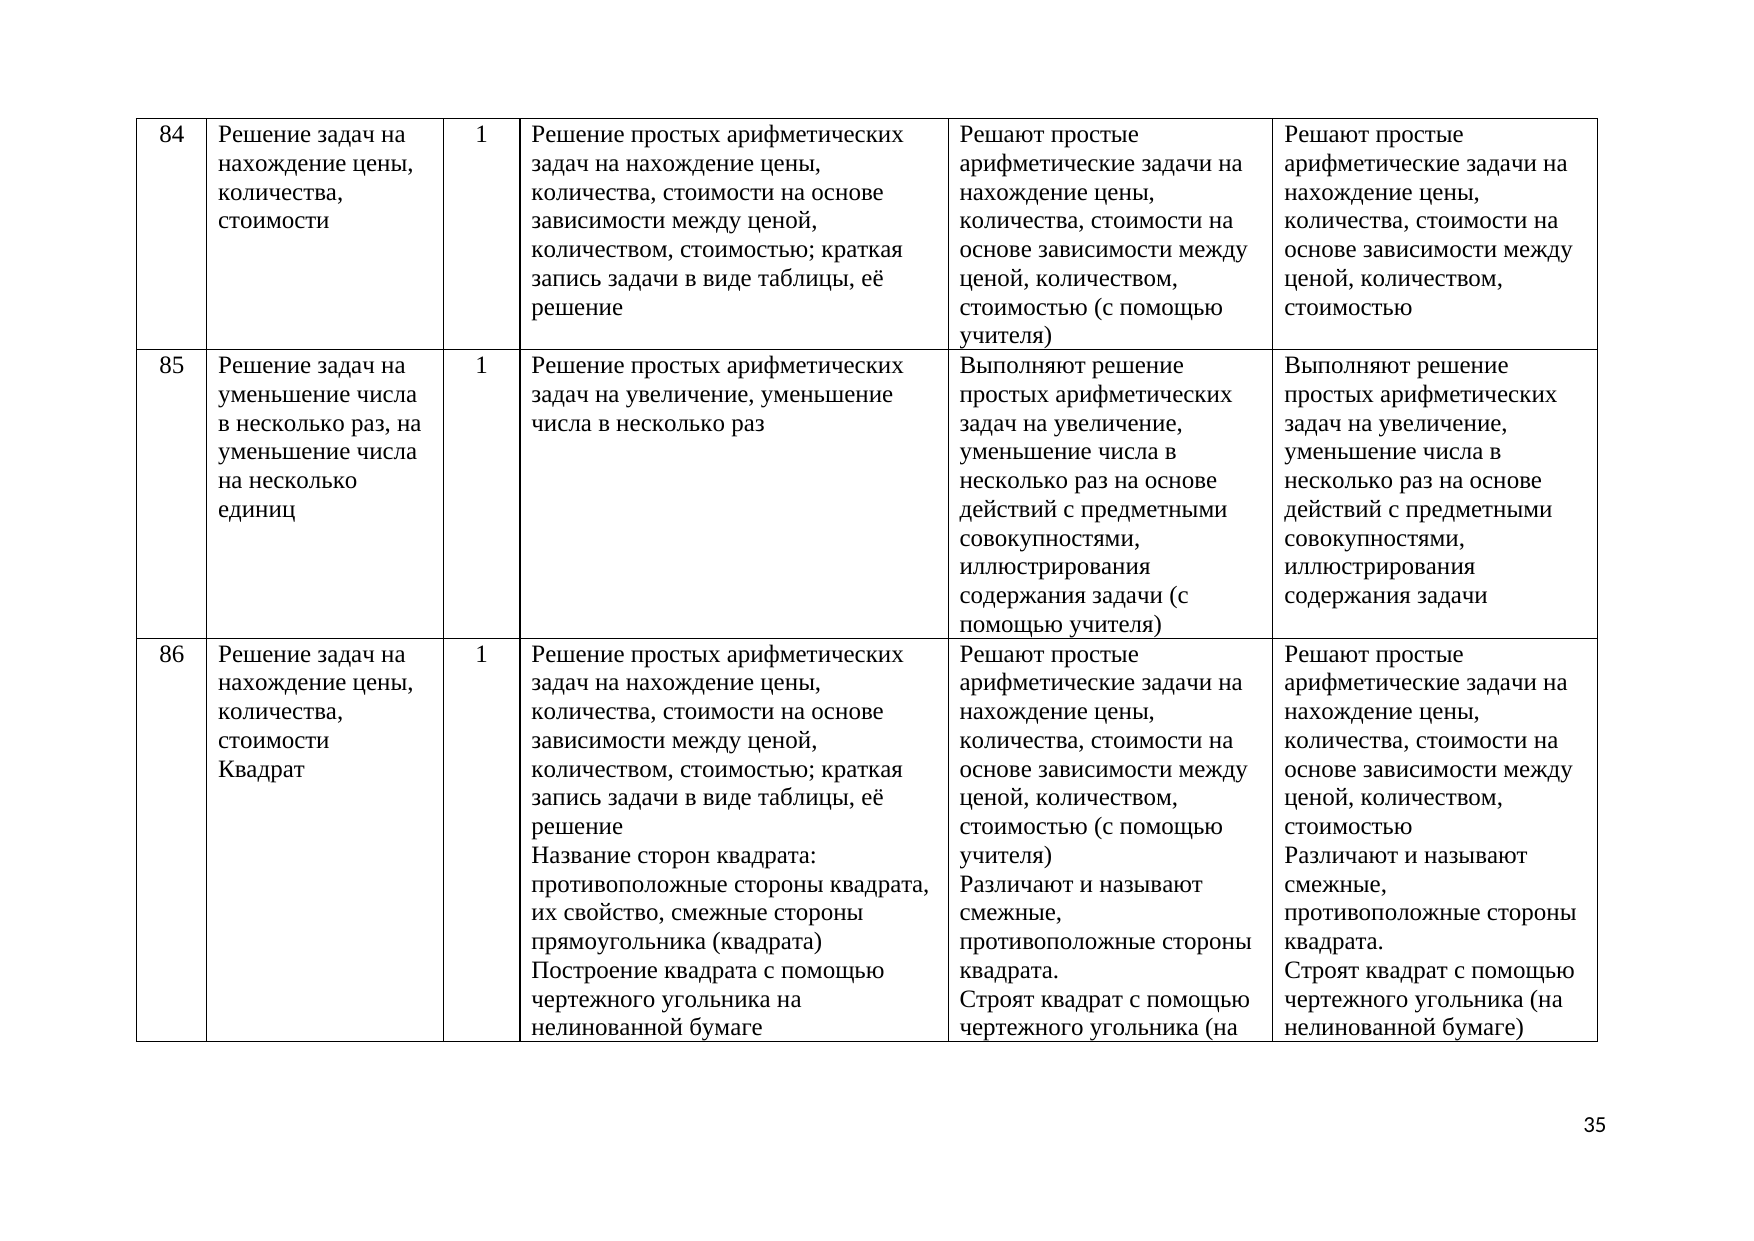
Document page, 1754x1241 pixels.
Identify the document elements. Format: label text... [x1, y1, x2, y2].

table_cell Решение задач на уменьшение числа в несколько раз, на уменьшение числа на несколько единиц [207, 350, 443, 638]
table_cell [207, 639, 443, 1041]
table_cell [521, 639, 948, 1041]
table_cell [949, 639, 1272, 1041]
table_header Решение простых арифметических задач на нахождение цены, количества, стоимости на основе зависимости между ценой, количеством, стоимостью; краткая запись задачи в виде таблицы, её решение [521, 119, 948, 349]
table_header Решение задач на нахождение цены, количества, стоимости [207, 119, 443, 349]
table_cell Выполняют решение простых арифметических задач на увеличение, уменьшение числа в несколько раз на основе действий с предметными совокупностями, иллюстрирования содержания задачи [1273, 350, 1597, 638]
table_cell Выполняют решение простых арифметических задач на увеличение, уменьшение числа в несколько раз на основе действий с предметными совокупностями, иллюстрирования содержания задачи (с помощью учителя) [949, 350, 1272, 638]
table_header 1 [444, 119, 519, 349]
table_header 84 [137, 119, 206, 349]
table_header Решают простые арифметические задачи на нахождение цены, количества, стоимости на основе зависимости между ценой, количеством, стоимостью (с помощью учителя) [949, 119, 1272, 349]
table_cell 85 [137, 350, 206, 638]
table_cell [1273, 639, 1597, 1041]
table_cell 1 [444, 350, 519, 638]
table_cell 86 [137, 639, 206, 1041]
table_cell Решение простых арифметических задач на увеличение, уменьшение числа в несколько раз [521, 350, 948, 638]
table_header Решают простые арифметические задачи на нахождение цены, количества, стоимости на основе зависимости между ценой, количеством, стоимостью [1273, 119, 1597, 349]
table_cell 1 [444, 639, 519, 1041]
